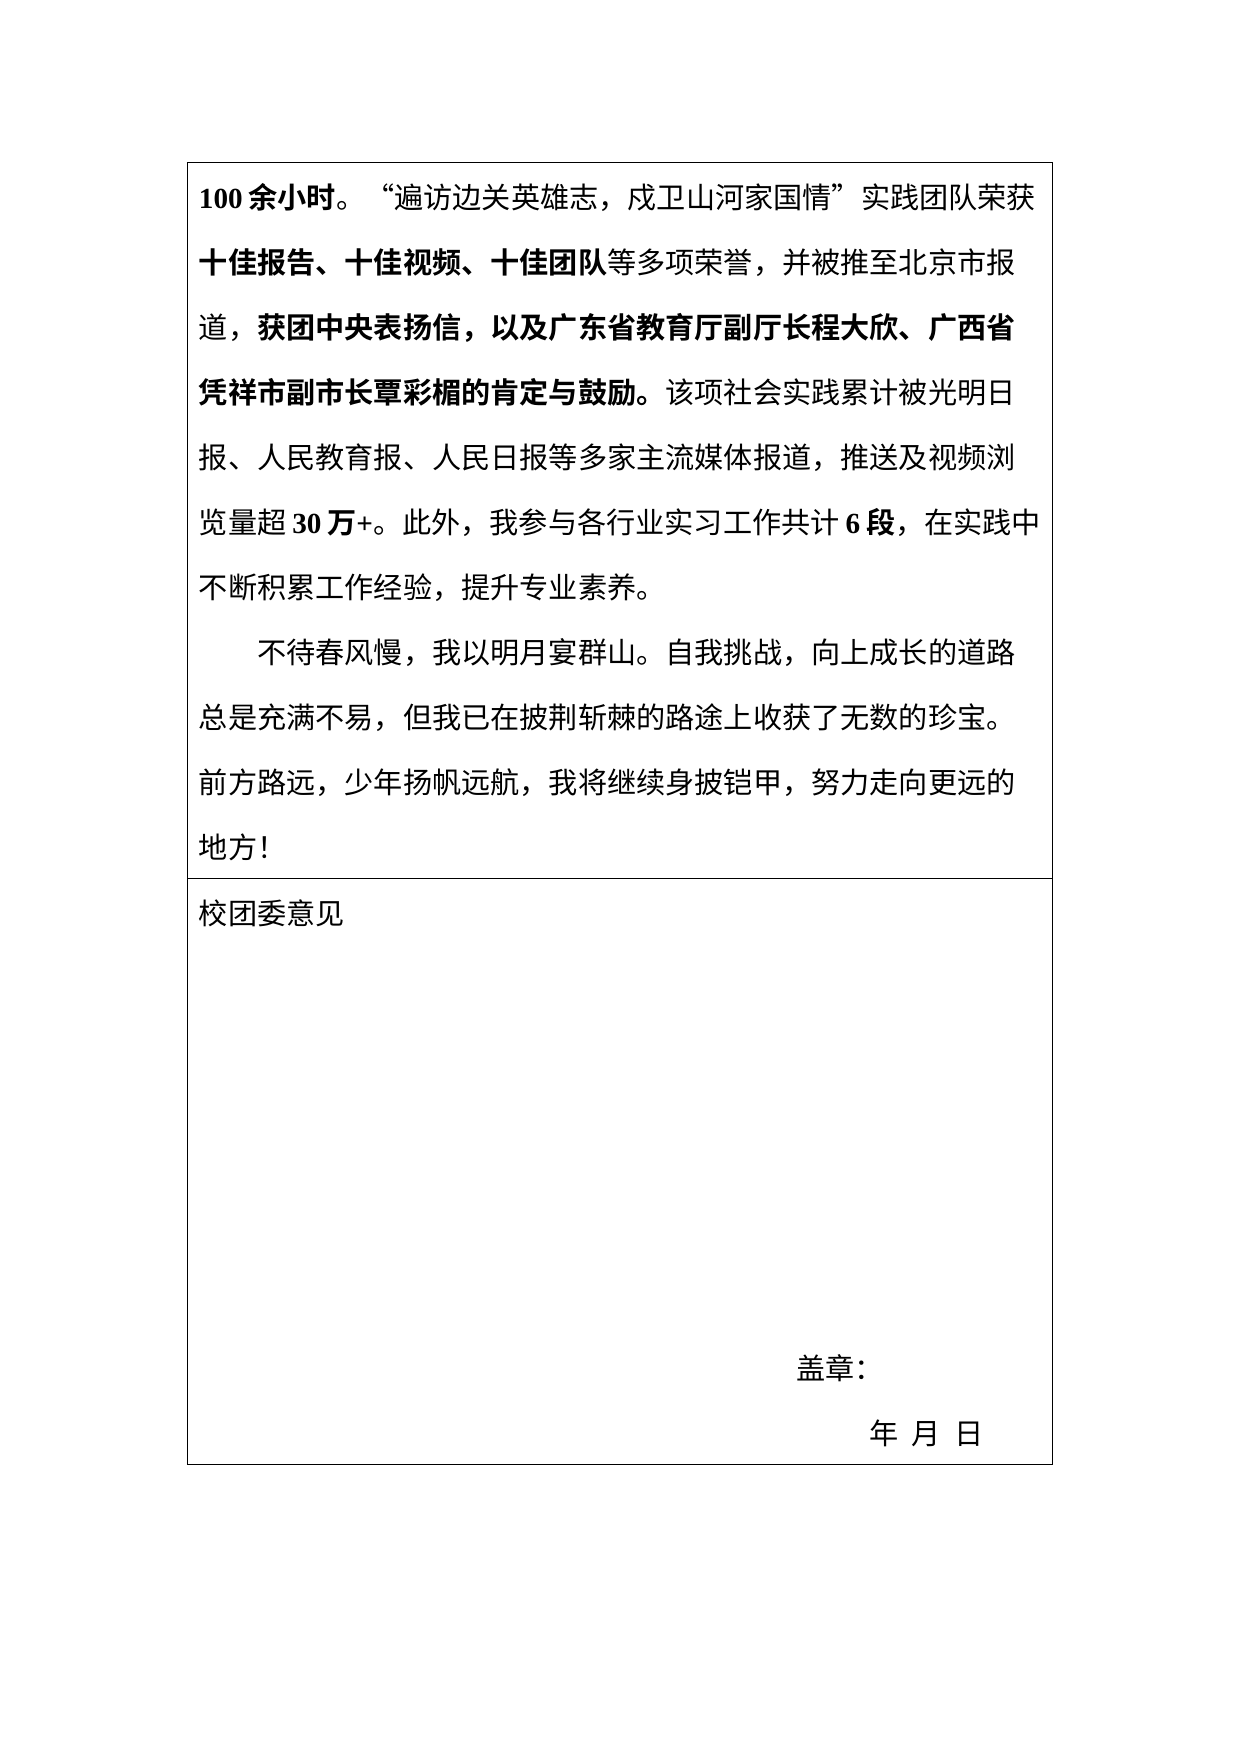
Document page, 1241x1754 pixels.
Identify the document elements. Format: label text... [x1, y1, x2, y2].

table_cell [188, 163, 1052, 878]
table_cell 校团委意见 盖章： 年 月 日 [188, 879, 1052, 1464]
